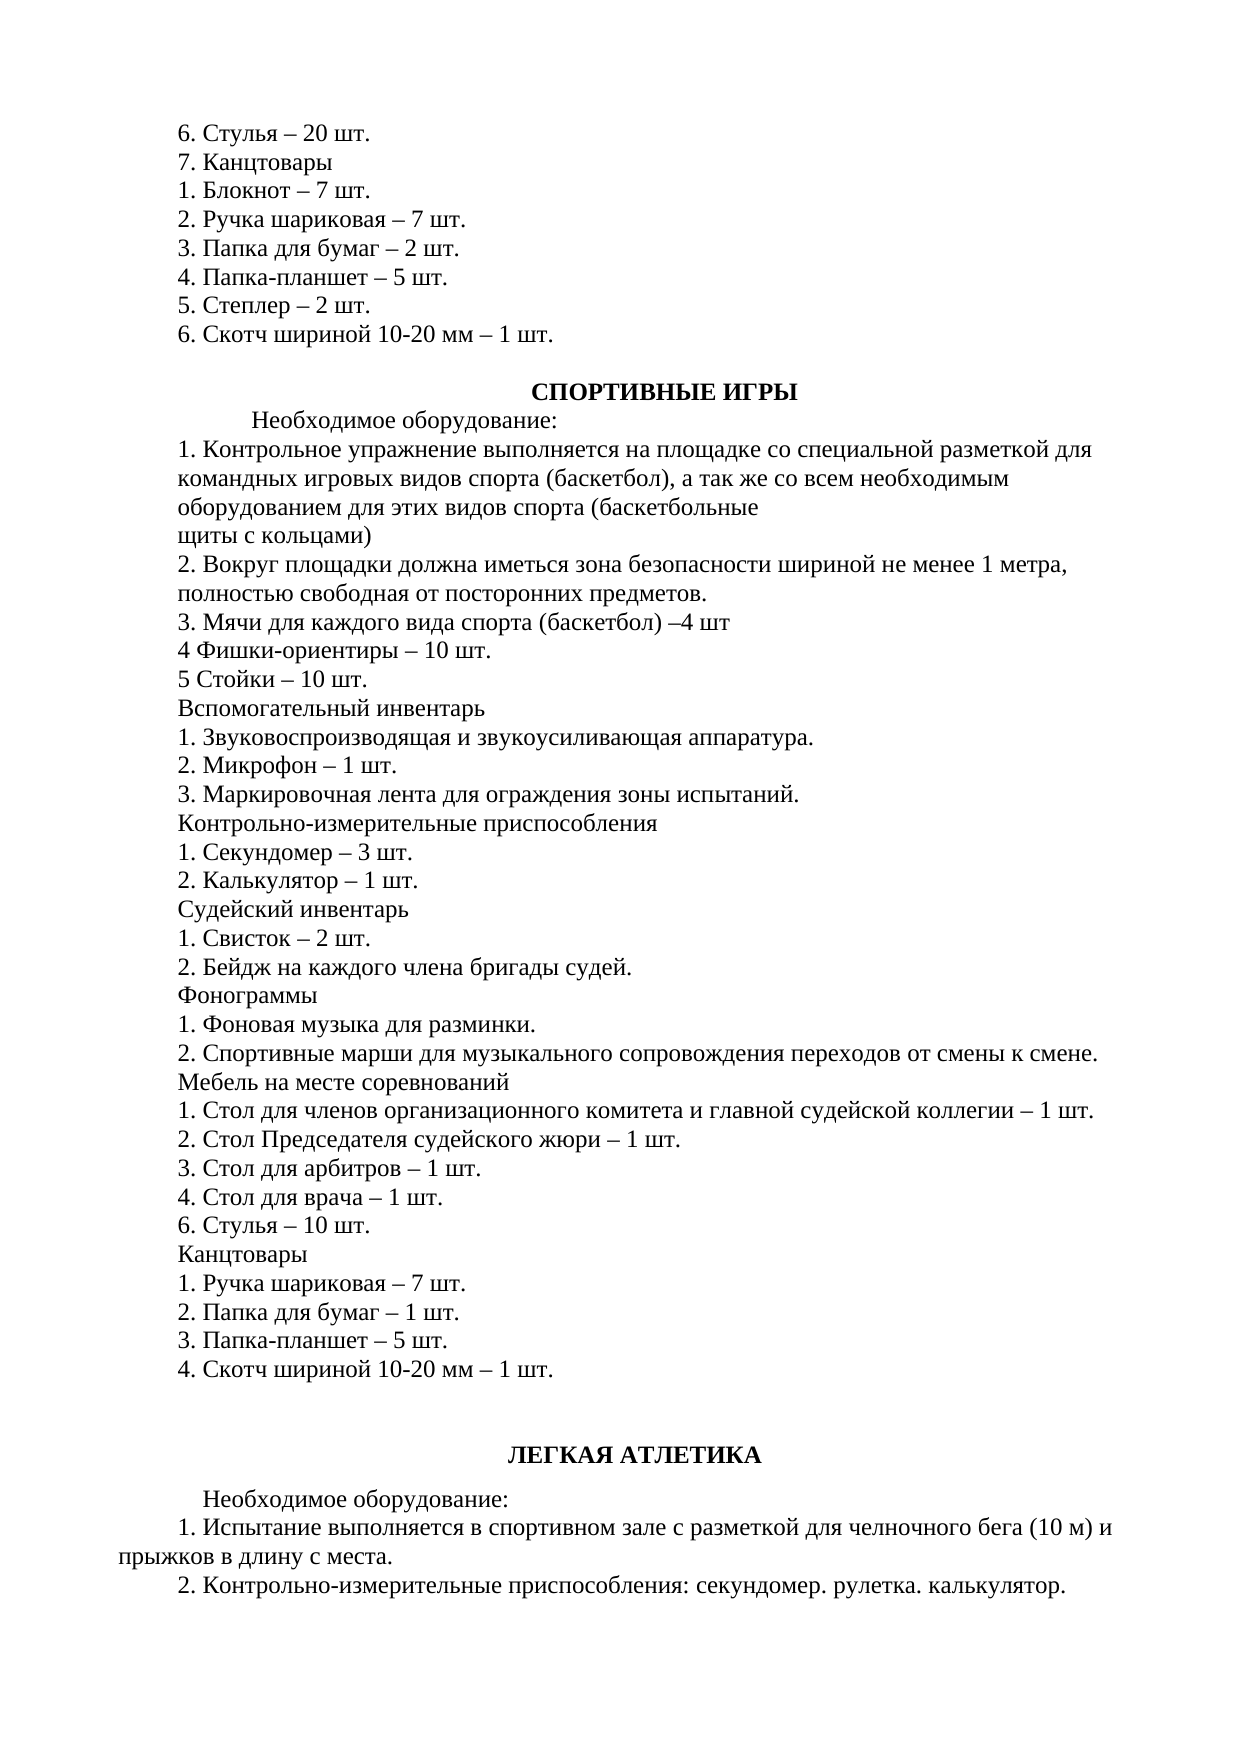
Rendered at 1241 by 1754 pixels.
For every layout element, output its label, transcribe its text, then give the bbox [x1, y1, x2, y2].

text Мебель на месте соревнований [177, 1067, 1152, 1096]
text 3. Папка для бумаг – 2 шт. [177, 233, 1152, 262]
text щиты с кольцами) [177, 521, 1152, 549]
text 2. Калькулятор – 1 шт. [177, 866, 1152, 894]
text 6. Стулья – 10 шт. [177, 1211, 1152, 1239]
text 1. Испытание выполняется в спортивном зале с разметкой для челночного бега (10 м) и прыжков в длину с места. [118, 1512, 1152, 1570]
text 6. Скотч шириной 10-20 мм – 1 шт. [177, 319, 1152, 348]
text 2. Вокруг площадки должна иметься зона безопасности шириной не менее 1 метра, [177, 549, 1152, 578]
text СПОРТИВНЫЕ ИГРЫ [177, 377, 1152, 406]
text Необходимое оборудование: [177, 406, 1152, 434]
text 1. Контрольное упражнение выполняется на площадке со специальной разметкой для [177, 434, 1152, 463]
text 2. Ручка шариковая – 7 шт. [177, 204, 1152, 233]
text 2. Бейдж на каждого члена бригады судей. [177, 952, 1152, 981]
text 4. Скотч шириной 10-20 мм – 1 шт. [177, 1354, 1152, 1383]
text 4 Фишки-ориентиры – 10 шт. [177, 636, 1152, 664]
text 1. Блокнот – 7 шт. [177, 176, 1152, 204]
text 2. Стол Председателя судейского жюри – 1 шт. [177, 1124, 1152, 1153]
text 4. Папка-планшет – 5 шт. [177, 262, 1152, 291]
text 1. Стол для членов организационного комитета и главной судейской коллегии – 1 шт. [177, 1096, 1152, 1124]
text 3. Стол для арбитров – 1 шт. [177, 1153, 1152, 1182]
text 5. Степлер – 2 шт. [177, 291, 1152, 319]
text 3. Маркировочная лента для ограждения зоны испытаний. [177, 779, 1152, 808]
text 3. Папка-планшет – 5 шт. [177, 1326, 1152, 1354]
text 1. Звуковоспроизводящая и звукоусиливающая аппаратура. [177, 722, 1152, 751]
text 3. Мячи для каждого вида спорта (баскетбол) –4 шт [177, 607, 1152, 636]
text 4. Стол для врача – 1 шт. [177, 1182, 1152, 1211]
text командных игровых видов спорта (баскетбол), а так же со всем необходимым оборудованием для этих видов спорта (баскетбольные [177, 463, 1152, 521]
text 7. Канцтовары [177, 147, 1152, 176]
text 1. Фоновая музыка для разминки. [177, 1009, 1152, 1038]
text Необходимое оборудование: [118, 1484, 1152, 1512]
text 2. Микрофон – 1 шт. [177, 751, 1152, 779]
text 2. Спортивные марши для музыкального сопровождения переходов от смены к смене. [177, 1038, 1152, 1067]
text 2. Контрольно-измерительные приспособления: секундомер. рулетка. калькулятор. [118, 1570, 1152, 1599]
text 1. Секундомер – 3 шт. [177, 837, 1152, 866]
text 5 Стойки – 10 шт. [177, 664, 1152, 693]
text полностью свободная от посторонних предметов. [177, 578, 1152, 607]
text Канцтовары [177, 1239, 1152, 1268]
text Фонограммы [177, 981, 1152, 1009]
text ЛЕГКАЯ АТЛЕТИКА [118, 1441, 1152, 1469]
text Контрольно-измерительные приспособления [177, 808, 1152, 837]
text Судейский инвентарь [177, 894, 1152, 923]
text 1. Ручка шариковая – 7 шт. [177, 1268, 1152, 1297]
text Вспомогательный инвентарь [177, 693, 1152, 722]
text 2. Папка для бумаг – 1 шт. [177, 1297, 1152, 1326]
text 6. Стулья – 20 шт. [177, 118, 1152, 147]
text 1. Свисток – 2 шт. [177, 923, 1152, 952]
